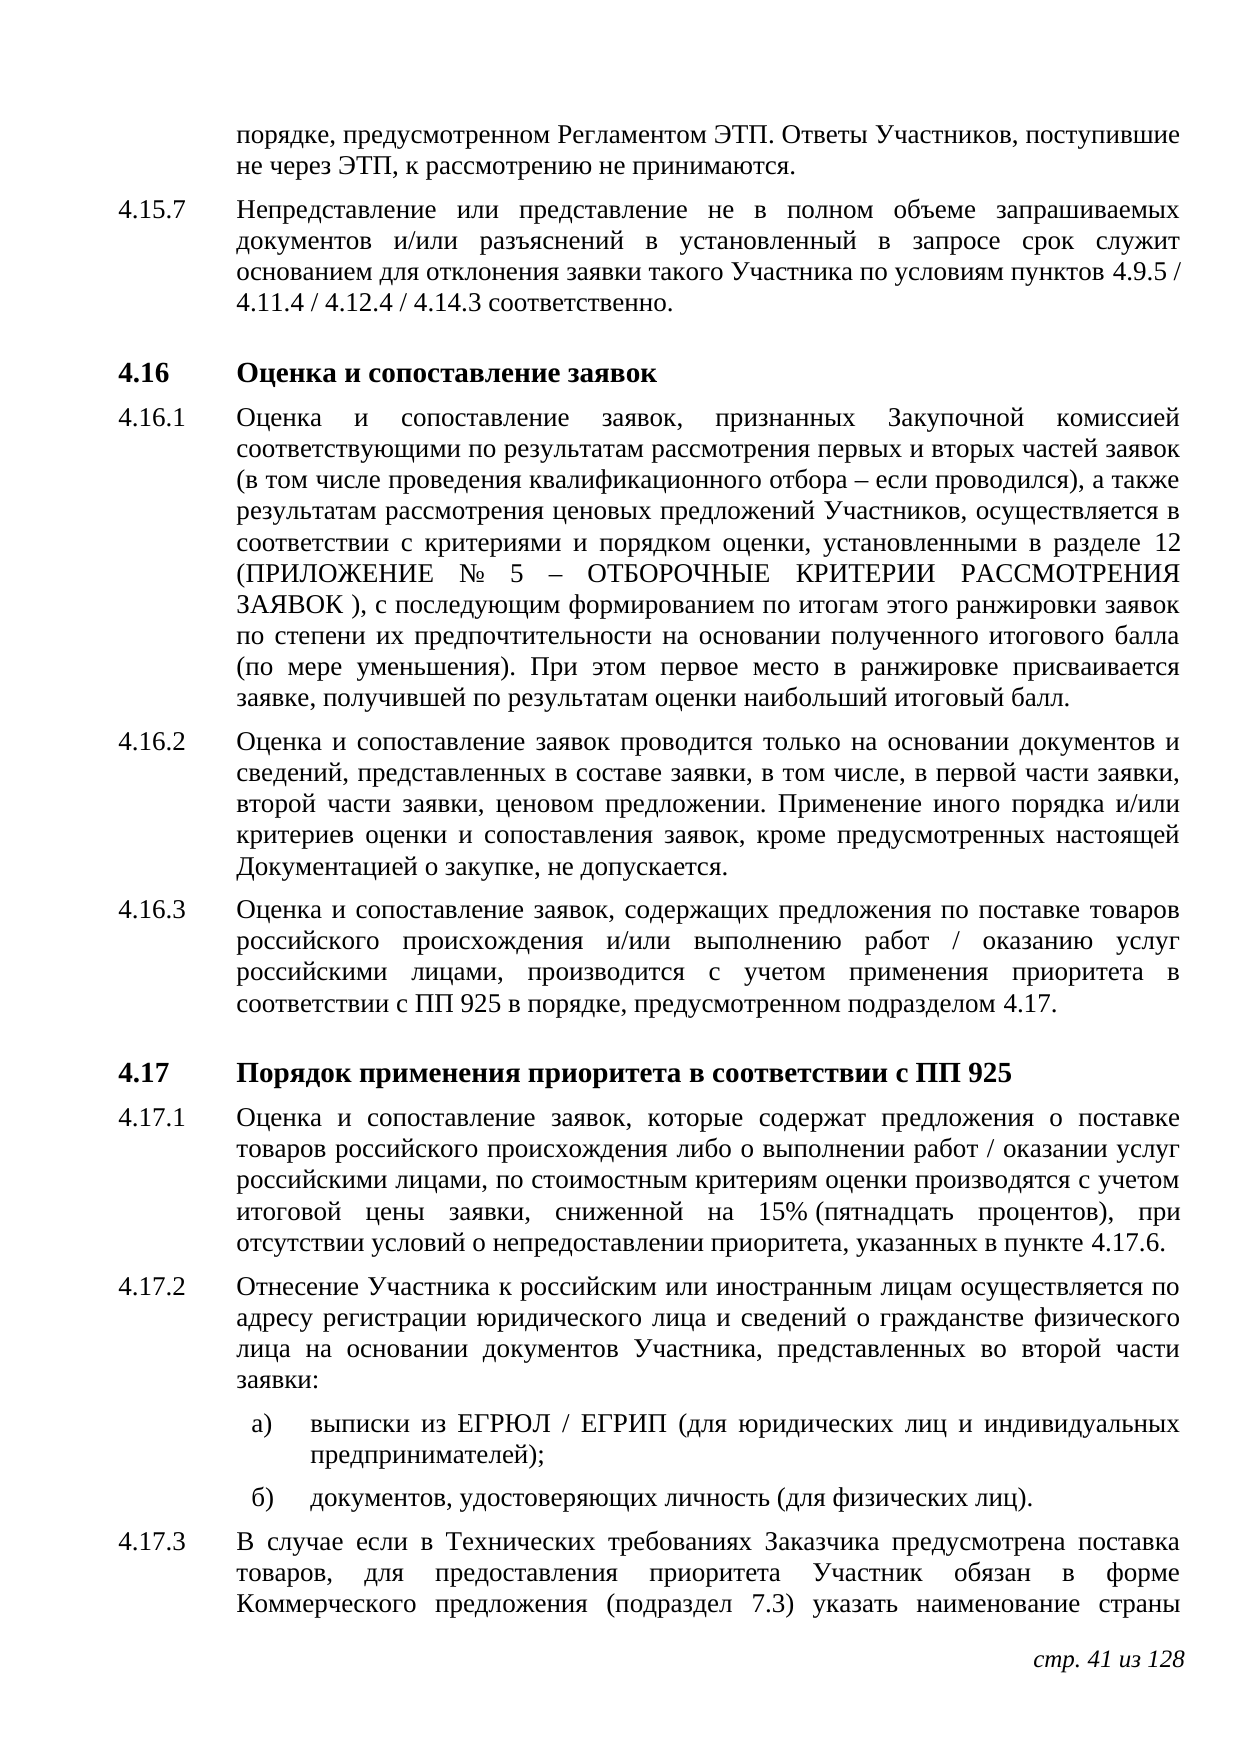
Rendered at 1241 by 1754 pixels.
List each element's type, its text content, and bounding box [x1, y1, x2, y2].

subtitle Порядок применения приоритета в соответствии с ПП 925 [118, 1055, 1181, 1089]
text Отнесение Участника к российским или иностранным лицам осуществляется по адресу регистрации юридического лица и сведений о гражданстве физического лица на основании документов Участника, представленных во второй части заявки: [118, 1269, 1181, 1394]
subtitle Оценка и сопоставление заявок [118, 355, 1181, 388]
text документов, удостоверяющих личность (для физических лиц). [251, 1481, 1181, 1513]
text Оценка и сопоставление заявок проводится только на основании документов и сведений, представленных в составе заявки, в том числе, в первой части заявки, второй части заявки, ценовом предложении. Применение иного порядка и/или критериев оценки и сопоставления заявок, кроме предусмотренных настоящей Документацией о закупке, не допускается. [118, 725, 1181, 881]
text Непредставление или представление не в полном объеме запрашиваемых документов и/или разъяснений в установленный в запросе срок служит основанием для отклонения заявки такого Участника по условиям пунктов 4.9.5 / 4.11.4 / 4.12.4 / 4.14.3 соответственно. [118, 193, 1181, 317]
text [118, 1525, 1181, 1618]
text Оценка и сопоставление заявок, содержащих предложения по поставке товаров российского происхождения и/или выполнению работ / оказанию услуг российскими лицами, производится с учетом применения приоритета в соответствии с ПП 925 в порядке, предусмотренном подразделом 4.17. [118, 893, 1181, 1018]
text Оценка и сопоставление заявок, признанных Закупочной комиссией соответствующими по результатам рассмотрения первых и вторых частей заявок (в том числе проведения квалификационного отбора – если проводился), а также результатам рассмотрения ценовых предложений Участников, осуществляется в соответствии с критериями и порядком оценки, установленными в разделе 13 (ПРИЛОЖЕНИЕ № 6 - ПОРЯДОК И КРИТЕРИИ ОЦЕНКИ И СОПОСТАВЛЕНИЯ ЗАЯВОК), с последующим формированием по итогам этого ранжировки заявок по степени их предпочтительности на основании полученного итогового балла (по мере уменьшения). При этом первое место в ранжировке присваивается заявке, получившей по результатам оценки наибольший итоговый балл. [118, 401, 1181, 712]
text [118, 118, 1181, 180]
text выписки из ЕГРЮЛ / ЕГРИП (для юридических лиц и индивидуальных предпринимателей); [251, 1407, 1181, 1469]
text Оценка и сопоставление заявок, которые содержат предложения о поставке товаров российского происхождения либо о выполнении работ / оказании услуг российскими лицами, по стоимостным критериям оценки производятся с учетом итоговой цены заявки, сниженной на 15% (пятнадцать процентов), при отсутствии условий о непредоставлении приоритета, указанных в пункте 4.17.6. [118, 1101, 1181, 1257]
